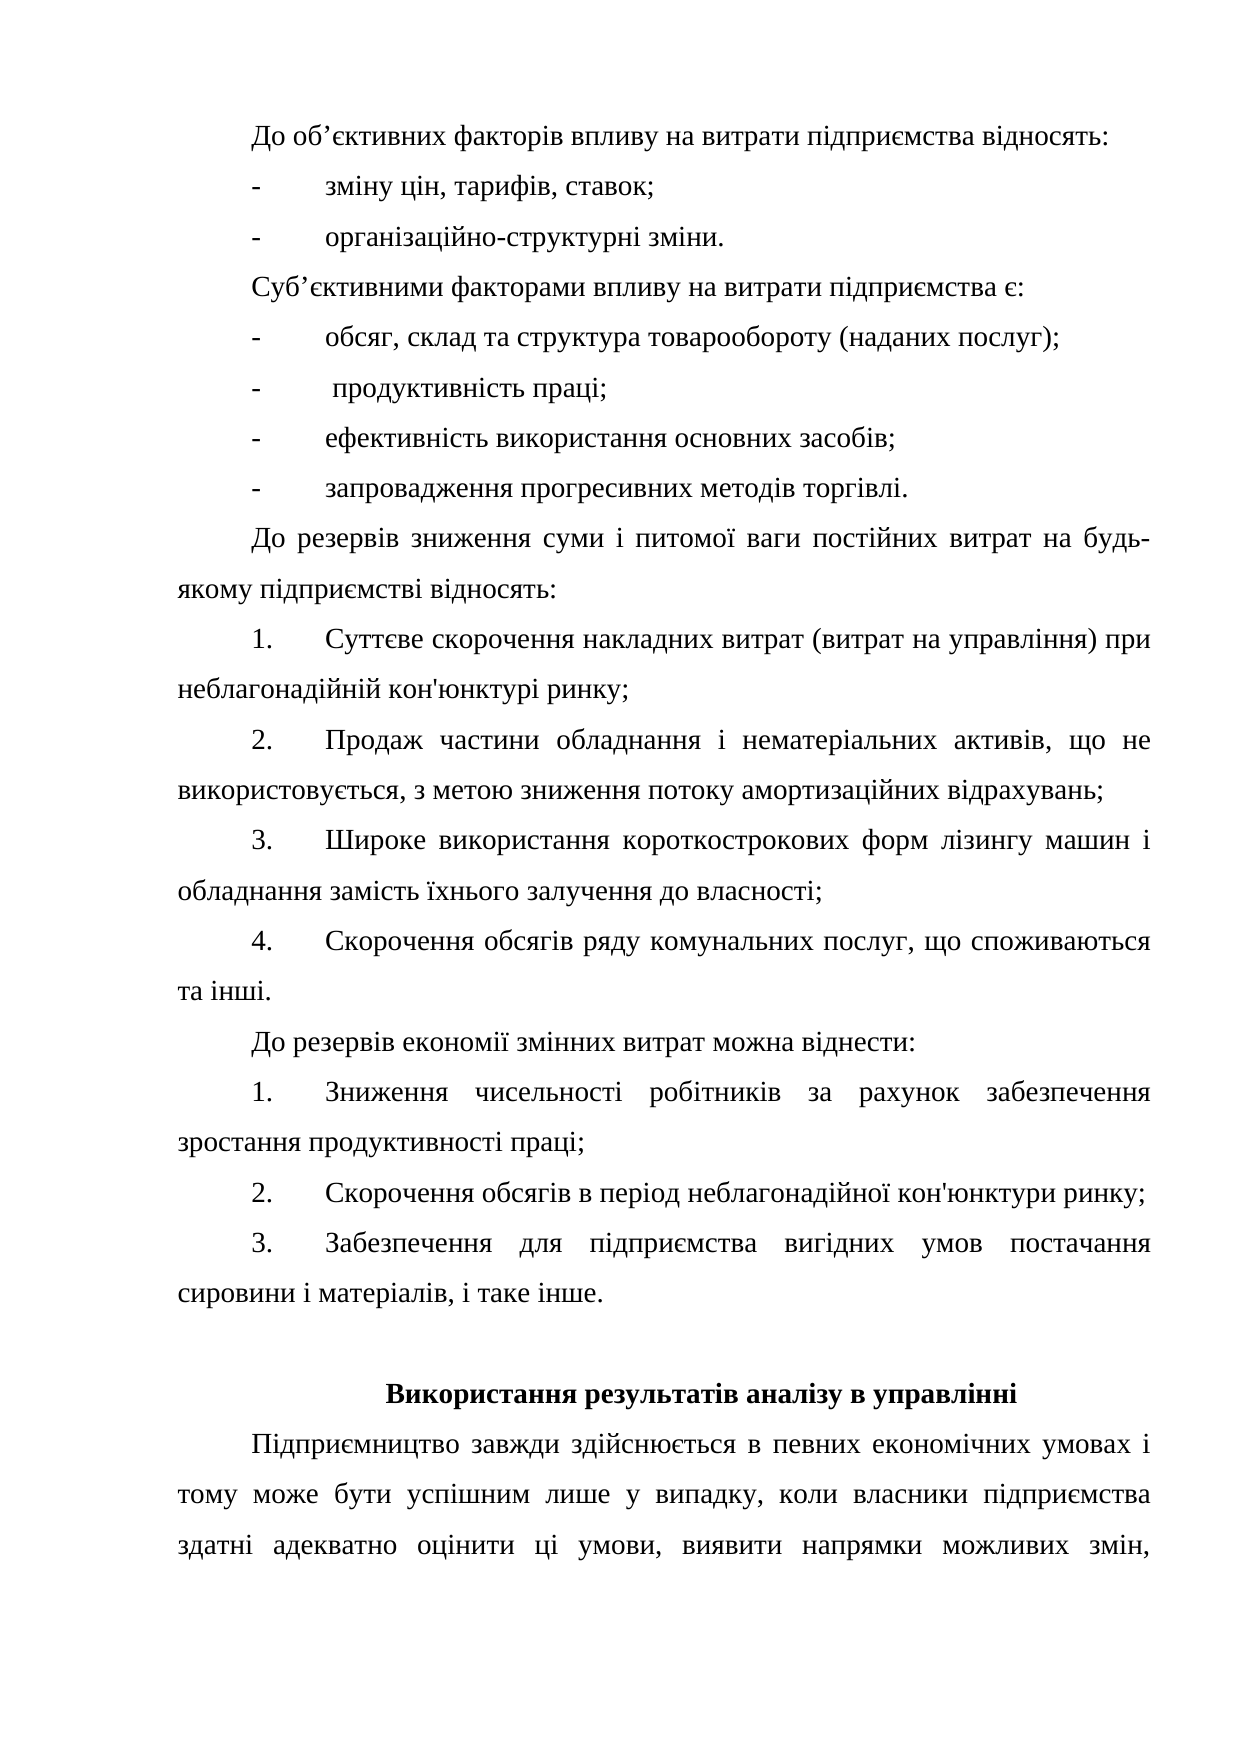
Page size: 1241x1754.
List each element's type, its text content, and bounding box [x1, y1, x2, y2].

list організаційно-структурні зміни. [177, 219, 1152, 252]
list Скорочення обсягів в період неблагонадійної кон'юнктури ринку; [177, 1175, 1152, 1208]
text Використання результатів аналізу в управлінні [251, 1376, 1152, 1409]
list Забезпечення для підприємства вигідних умов постачання сировини і матеріалів, і таке інше. [177, 1225, 1152, 1309]
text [177, 1426, 1152, 1560]
list Суттєве скорочення накладних витрат (витрат на управління) при неблагонадійній кон'юнктурі ринку; [177, 621, 1152, 705]
list запровадження прогресивних методів торгівлі. [177, 470, 1152, 504]
text До об’єктивних факторів впливу на витрати підприємства відносять: [177, 118, 1152, 152]
text До резервів економії змінних витрат можна віднести: [177, 1024, 1152, 1057]
list продуктивність праці; [177, 370, 1152, 403]
list Продаж частини обладнання і нематеріальних активів, що не використовується, з метою зниження потоку амортизаційних відрахувань; [177, 722, 1152, 806]
list ефективність використання основних засобів; [177, 420, 1152, 453]
text Суб’єктивними факторами впливу на витрати підприємства є: [177, 269, 1152, 303]
list Зниження чисельності робітників за рахунок забезпечення зростання продуктивності праці; [177, 1074, 1152, 1158]
list Широке використання короткострокових форм лізингу машин і обладнання замість їхнього залучення до власності; [177, 822, 1152, 906]
text До резервів зниження суми і питомої ваги постійних витрат на будь-якому підприємстві відносять: [177, 521, 1152, 604]
list обсяг, склад та структура товарообороту (наданих послуг); [177, 319, 1152, 353]
list зміну цін, тарифів, ставок; [177, 168, 1152, 202]
list Скорочення обсягів ряду комунальних послуг, що споживаються та інші. [177, 923, 1152, 1007]
